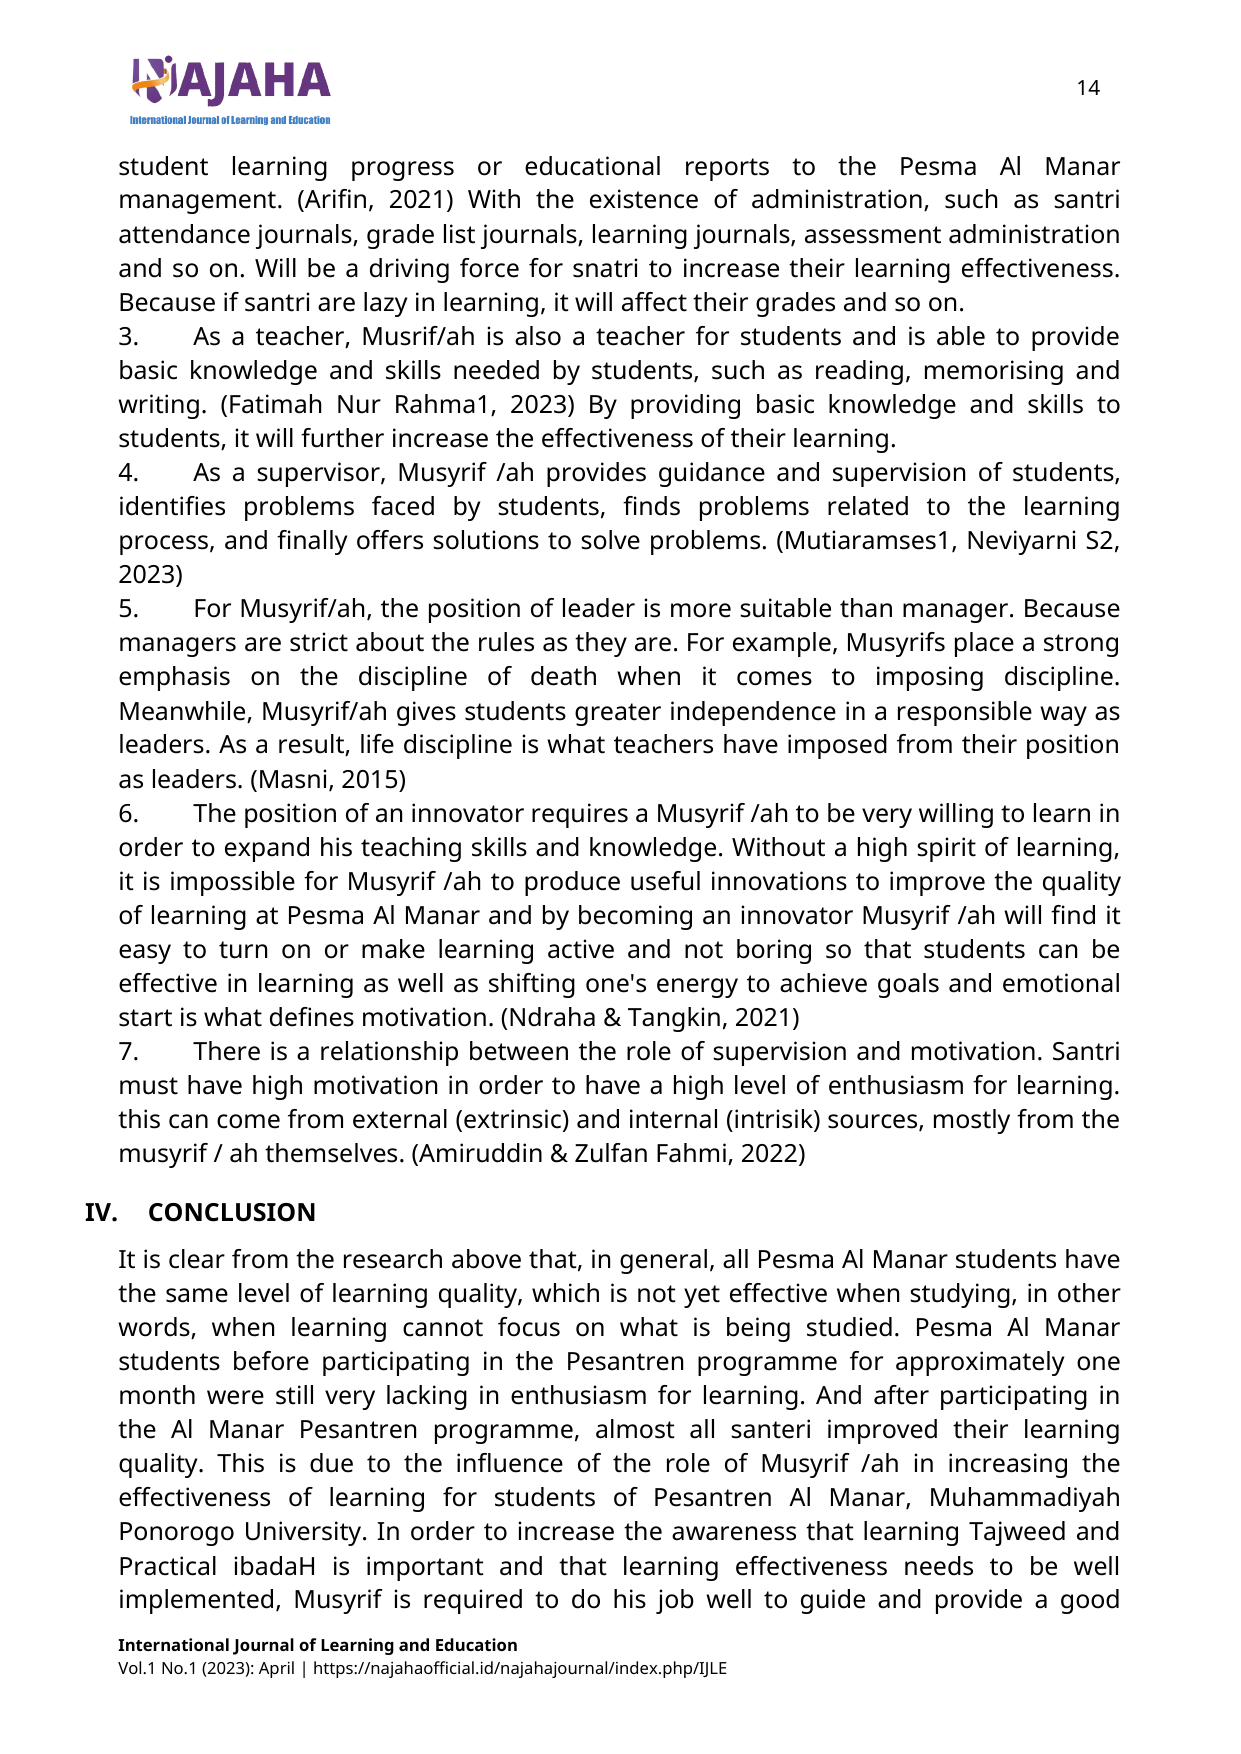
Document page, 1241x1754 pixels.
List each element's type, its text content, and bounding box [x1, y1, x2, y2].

text 4. As a supervisor, Musyrif /ah provides guidance and supervision of students, identifies problems faced by students, finds problems related to the learning process, and finally offers solutions to solve problems. (Mutiaramses1, Neviyarni S2, 2023) [118, 455, 1122, 591]
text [118, 148, 1122, 318]
list CONCLUSION [118, 1195, 1122, 1229]
text 3. As a teacher, Musrif/ah is also a teacher for students and is able to provide basic knowledge and skills needed by students, such as reading, memorising and writing. (Fatimah Nur Rahma1, 2023) By providing basic knowledge and skills to students, it will further increase the effectiveness of their learning. [118, 318, 1122, 455]
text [118, 1242, 1122, 1616]
text 5. For Musyrif/ah, the position of leader is more suitable than manager. Because managers are strict about the rules as they are. For example, Musyrifs place a strong emphasis on the discipline of death when it comes to imposing discipline. Meanwhile, Musyrif/ah gives students greater independence in a responsible way as leaders. As a result, life discipline is what teachers have imposed from their position as leaders. (Masni, 2015) [118, 591, 1122, 795]
text 7. There is a relationship between the role of supervision and motivation. Santri must have high motivation in order to have a high level of enthusiasm for learning. this can come from external (extrinsic) and internal (intrisik) sources, mostly from the musyrif / ah themselves. (Amiruddin & Zulfan Fahmi, 2022) [118, 1034, 1122, 1170]
picture [125, 52, 337, 128]
text 6. The position of an innovator requires a Musyrif /ah to be very willing to learn in order to expand his teaching skills and knowledge. Without a high spirit of learning, it is impossible for Musyrif /ah to produce useful innovations to improve the quality of learning at Pesma Al Manar and by becoming an innovator Musyrif /ah will find it easy to turn on or make learning active and not boring so that students can be effective in learning as well as shifting one's energy to achieve goals and emotional start is what defines motivation. (Ndraha & Tangkin, 2021) [118, 795, 1122, 1034]
